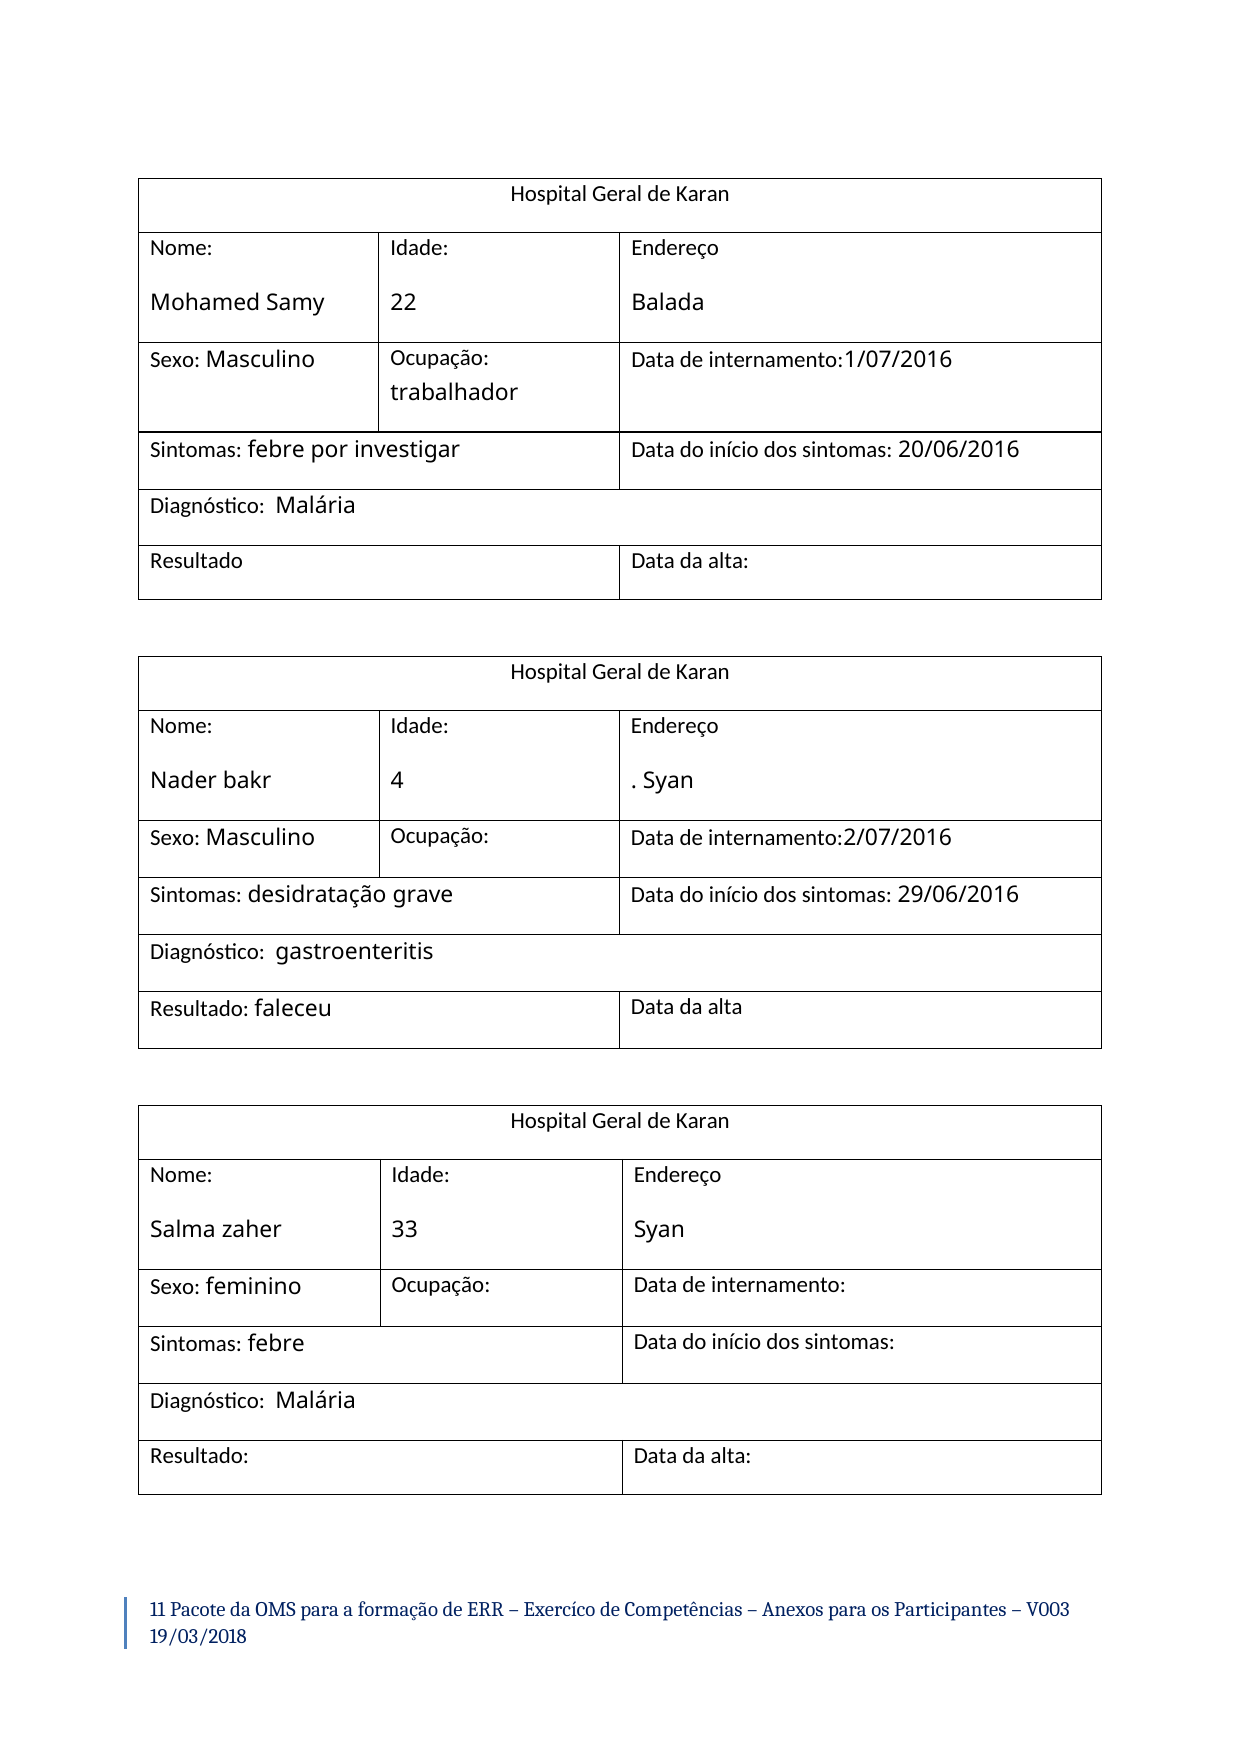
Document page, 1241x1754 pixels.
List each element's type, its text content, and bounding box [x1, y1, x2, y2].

table_cell Data da alta: [623, 1441, 1101, 1493]
table_cell Idade: 33 [381, 1160, 622, 1269]
table_cell Sintomas: febre por investigar [139, 433, 619, 488]
table_cell Ocupação: [381, 1270, 622, 1326]
table_cell Sexo: feminino [139, 1270, 380, 1326]
table_cell Nome: Nader bakr [139, 711, 379, 820]
table_cell Resultado [139, 546, 619, 599]
table_cell Resultado: [139, 1441, 622, 1493]
table_cell Endereço Balada [620, 233, 1101, 342]
table_cell Data da alta [620, 992, 1101, 1048]
table_cell Data do início dos sintomas: [623, 1327, 1101, 1383]
table_header Hospital Geral de Karan [139, 1106, 1101, 1159]
table_cell Nome: Salma zaher [139, 1160, 380, 1269]
table_cell Idade: 4 [380, 711, 619, 820]
table_cell Data de internamento:1/07/2016 [620, 343, 1101, 431]
table_cell Resultado: faleceu [139, 992, 619, 1048]
table_cell Diagnóstico: Malária [139, 1384, 1101, 1440]
table_cell Data da alta: [620, 546, 1101, 599]
table_cell Sintomas: febre [139, 1327, 622, 1383]
table_cell Endereço . Syan [620, 711, 1101, 820]
table_cell Data de internamento:2/07/2016 [620, 821, 1101, 877]
table_cell Data do início dos sintomas: 20/06/2016 [620, 433, 1101, 488]
table_cell Sexo: Masculino [139, 821, 379, 877]
table_cell Idade: 22 [379, 233, 619, 342]
table_cell Endereço Syan [623, 1160, 1101, 1269]
table_cell Sexo: Masculino [139, 343, 378, 431]
table_cell Data do início dos sintomas: 29/06/2016 [620, 878, 1101, 934]
table_cell Nome: Mohamed Samy [139, 233, 378, 342]
table_cell Data de internamento: [623, 1270, 1101, 1326]
table_cell Diagnóstico: Malária [139, 490, 1101, 545]
table_header Hospital Geral de Karan [139, 179, 1101, 232]
table_cell Diagnóstico: gastroenteritis [139, 935, 1101, 991]
table_cell Ocupação: [380, 821, 619, 877]
table_cell Ocupação: trabalhador [379, 343, 619, 431]
table_cell Sintomas: desidratação grave [139, 878, 619, 934]
table_header Hospital Geral de Karan [139, 657, 1101, 710]
